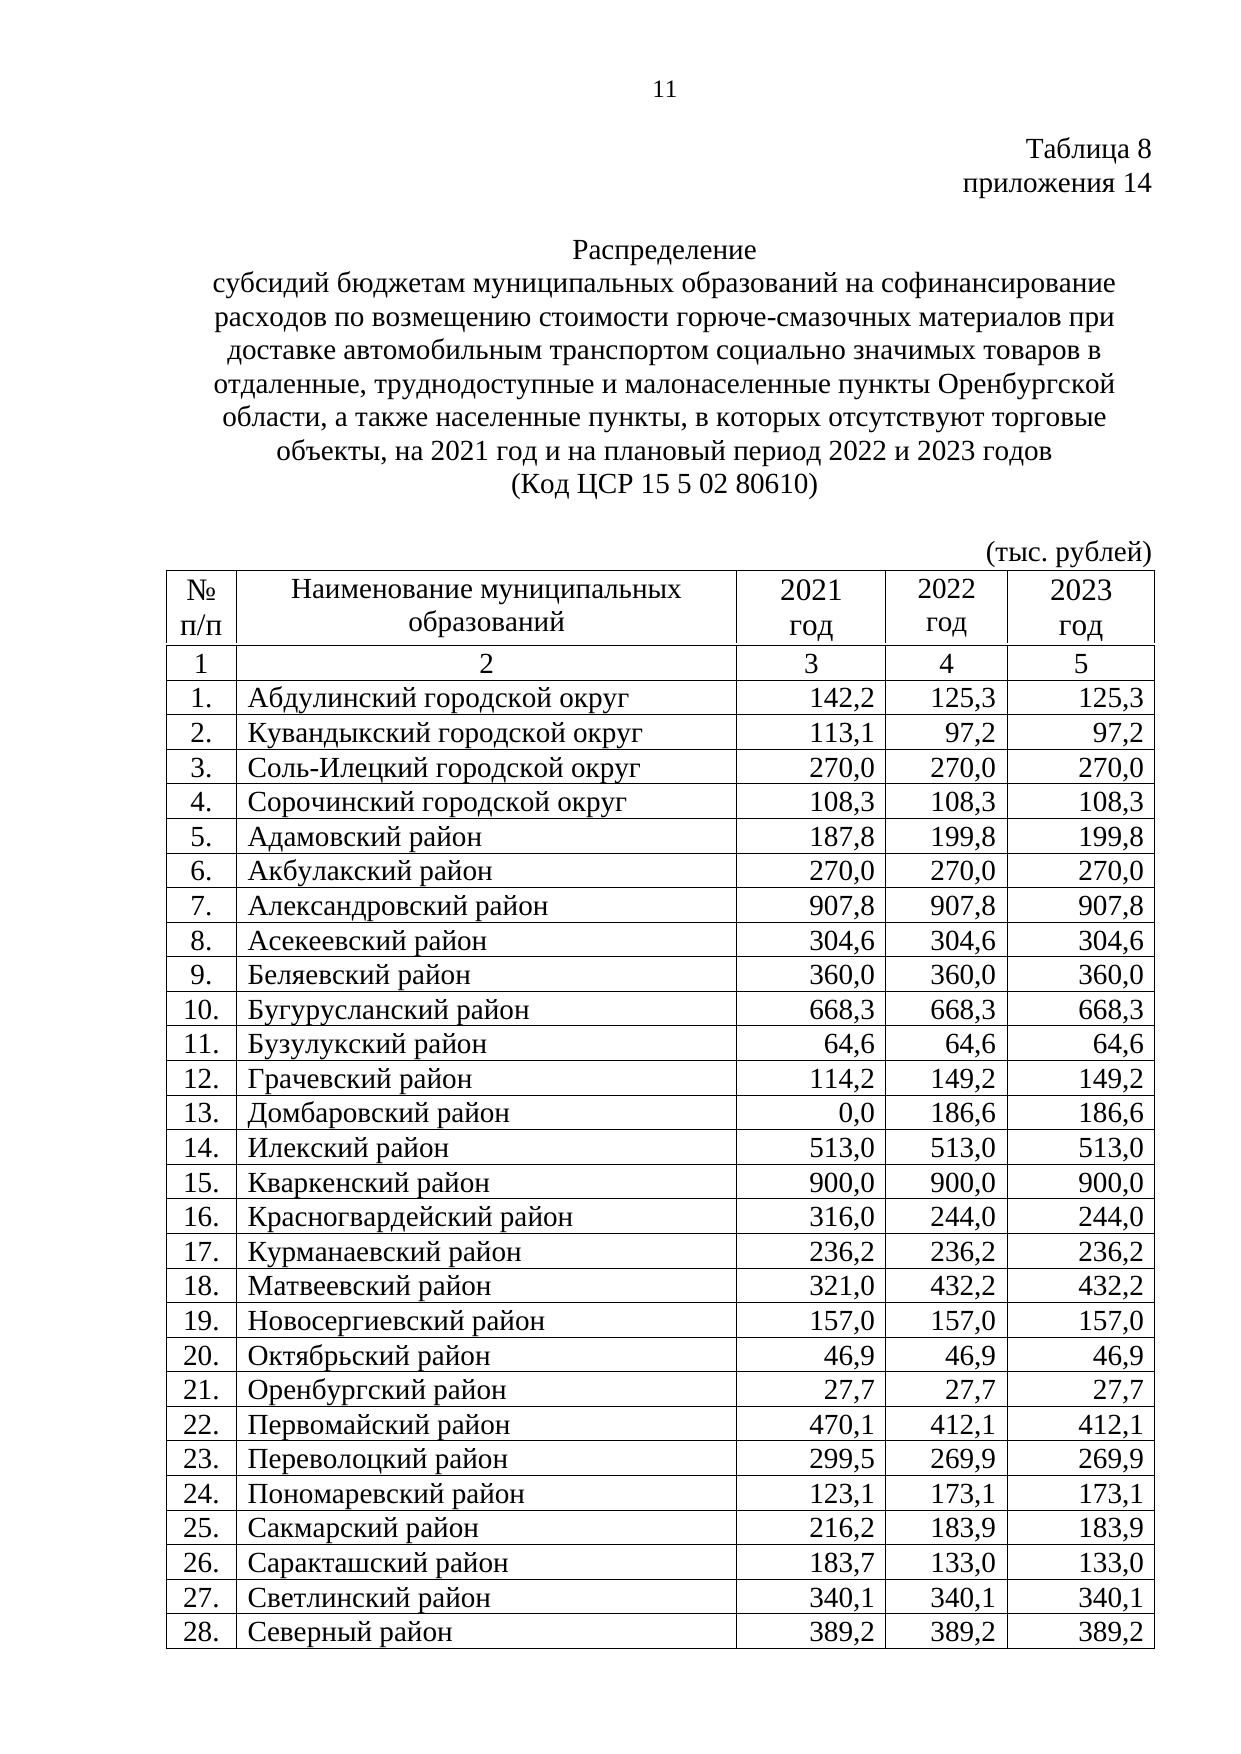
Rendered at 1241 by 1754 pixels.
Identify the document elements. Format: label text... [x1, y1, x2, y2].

table_cell 900,0 [1008, 1165, 1154, 1198]
table_cell 64,6 [886, 1026, 1007, 1060]
table_cell Сорочинский городской округ [237, 784, 736, 818]
table_cell 900,0 [737, 1165, 885, 1198]
table_cell 15. [167, 1165, 236, 1198]
table_cell 46,9 [737, 1338, 885, 1371]
table_cell 668,3 [1008, 992, 1154, 1025]
table_cell 216,2 [737, 1511, 885, 1544]
table_cell 4. [167, 784, 236, 818]
table_cell 22. [167, 1407, 236, 1440]
table_cell 108,3 [737, 784, 885, 818]
table_header 2023 год [1008, 571, 1154, 643]
table_header 2022 год [886, 571, 1007, 643]
table_cell 513,0 [737, 1130, 885, 1164]
table_cell 16. [167, 1199, 236, 1233]
table_cell 21. [167, 1372, 236, 1406]
table_cell 157,0 [1008, 1303, 1154, 1337]
table_cell 321,0 [737, 1269, 885, 1302]
table_cell Соль-Илецкий городской округ [237, 750, 736, 783]
table_header 3 [737, 646, 885, 679]
table_cell Матвеевский район [237, 1269, 736, 1302]
table_cell 244,0 [1008, 1199, 1154, 1233]
table_cell 27,7 [1008, 1372, 1154, 1406]
table_cell 270,0 [1008, 854, 1154, 887]
table_cell Переволоцкий район [237, 1441, 736, 1475]
table_cell Кувандыкский городской округ [237, 715, 736, 749]
table_cell 199,8 [886, 819, 1007, 852]
table_cell 269,9 [1008, 1441, 1154, 1475]
table_cell Октябрьский район [237, 1338, 736, 1371]
table_cell 316,0 [737, 1199, 885, 1233]
table_cell 108,3 [1008, 784, 1154, 818]
table_cell Акбулакский район [237, 854, 736, 887]
table_cell 113,1 [737, 715, 885, 749]
text приложения 14 [842, 165, 1152, 198]
table_cell 114,2 [737, 1061, 885, 1094]
table_cell 46,9 [886, 1338, 1007, 1371]
table_cell 97,2 [1008, 715, 1154, 749]
table_cell 27,7 [737, 1372, 885, 1406]
table_cell 186,6 [886, 1096, 1007, 1129]
table_cell 133,0 [886, 1545, 1007, 1579]
table_cell 14. [167, 1130, 236, 1164]
table_cell Бузулукский район [237, 1026, 736, 1060]
table_cell Александровский район [237, 888, 736, 922]
table_cell Новосергиевский район [237, 1303, 736, 1337]
table_cell 12. [167, 1061, 236, 1094]
table_cell 907,8 [1008, 888, 1154, 922]
table_cell 149,2 [886, 1061, 1007, 1094]
table_cell 236,2 [737, 1234, 885, 1267]
table_cell Саракташский район [237, 1545, 736, 1579]
text (Код ЦСР 15 5 02 80610) [177, 467, 1152, 500]
table_cell 157,0 [737, 1303, 885, 1337]
table_cell 133,0 [1008, 1545, 1154, 1579]
table_cell 907,8 [737, 888, 885, 922]
table_cell Беляевский район [237, 957, 736, 991]
table_cell 13. [167, 1096, 236, 1129]
table_header 4 [886, 646, 1007, 679]
table_cell 432,2 [1008, 1269, 1154, 1302]
table_cell 108,3 [886, 784, 1007, 818]
table_cell 340,1 [737, 1580, 885, 1613]
table_cell 2. [167, 715, 236, 749]
table_cell 19. [167, 1303, 236, 1337]
table_cell 149,2 [1008, 1061, 1154, 1094]
table_cell 270,0 [886, 750, 1007, 783]
table_cell 64,6 [1008, 1026, 1154, 1060]
table_cell 389,2 [1008, 1614, 1154, 1648]
table_cell Пономаревский район [237, 1476, 736, 1509]
table_cell 183,9 [1008, 1511, 1154, 1544]
table_cell 513,0 [886, 1130, 1007, 1164]
table_cell 20. [167, 1338, 236, 1371]
table_cell 24. [167, 1476, 236, 1509]
table_cell Светлинский район [237, 1580, 736, 1613]
table_cell Сакмарский район [237, 1511, 736, 1544]
table_cell 25. [167, 1511, 236, 1544]
table_cell Асекеевский район [237, 923, 736, 956]
table_cell Бугурусланский район [237, 992, 736, 1025]
table_cell 236,2 [1008, 1234, 1154, 1267]
table_cell 304,6 [886, 923, 1007, 956]
table_cell 668,3 [737, 992, 885, 1025]
table_cell 18. [167, 1269, 236, 1302]
table_cell 470,1 [737, 1407, 885, 1440]
table_cell 360,0 [1008, 957, 1154, 991]
text Распределение [177, 232, 1152, 265]
table_cell 125,3 [1008, 681, 1154, 714]
table_cell 27,7 [886, 1372, 1007, 1406]
table_cell 340,1 [886, 1580, 1007, 1613]
table_cell Домбаровский район [237, 1096, 736, 1129]
table_cell 304,6 [1008, 923, 1154, 956]
table_cell 7. [167, 888, 236, 922]
table_header 1 [167, 646, 236, 679]
table_cell 236,2 [886, 1234, 1007, 1267]
text (тыс. рублей) [177, 534, 1152, 567]
table_header 5 [1008, 646, 1154, 679]
table_cell 360,0 [886, 957, 1007, 991]
table_cell 907,8 [886, 888, 1007, 922]
table_cell 183,7 [737, 1545, 885, 1579]
table_cell 173,1 [886, 1476, 1007, 1509]
table_cell Первомайский район [237, 1407, 736, 1440]
table_cell 186,6 [1008, 1096, 1154, 1129]
table_header Наименование муниципальных образований [237, 571, 736, 643]
table_cell 270,0 [737, 750, 885, 783]
table_cell 360,0 [737, 957, 885, 991]
table_cell 299,5 [737, 1441, 885, 1475]
table_cell 173,1 [1008, 1476, 1154, 1509]
table_cell 304,6 [737, 923, 885, 956]
table_cell 157,0 [886, 1303, 1007, 1337]
table_cell 244,0 [886, 1199, 1007, 1233]
table_cell 183,9 [886, 1511, 1007, 1544]
table_cell Кваркенский район [237, 1165, 736, 1198]
table_cell Адамовский район [237, 819, 736, 852]
table_cell Абдулинский городской округ [237, 681, 736, 714]
table_cell 26. [167, 1545, 236, 1579]
table_cell 389,2 [737, 1614, 885, 1648]
table_cell 340,1 [1008, 1580, 1154, 1613]
table_cell 270,0 [1008, 750, 1154, 783]
table_cell 1. [167, 681, 236, 714]
table_cell Северный район [237, 1614, 736, 1648]
table_cell 142,2 [737, 681, 885, 714]
table_cell 17. [167, 1234, 236, 1267]
table_cell 389,2 [886, 1614, 1007, 1648]
table_cell 64,6 [737, 1026, 885, 1060]
text субсидий бюджетам муниципальных образований на софинансирование расходов по возмещению стоимости горюче-смазочных материалов при доставке автомобильным транспортом социально значимых товаров в отдаленные, труднодоступные и малонаселенные пункты Оренбургской области, а также населенные пункты, в которых отсутствуют торговые объекты, на 2021 год и на плановый период 2022 и 2023 годов [177, 265, 1152, 467]
table_header 2021 год [737, 571, 885, 643]
table_cell 270,0 [737, 854, 885, 887]
table_cell 668,3 [886, 992, 1007, 1025]
table_cell 432,2 [886, 1269, 1007, 1302]
table_cell 269,9 [886, 1441, 1007, 1475]
table_cell 6. [167, 854, 236, 887]
table_cell 270,0 [886, 854, 1007, 887]
table_cell 187,8 [737, 819, 885, 852]
table_cell Красногвардейский район [237, 1199, 736, 1233]
table_cell 97,2 [886, 715, 1007, 749]
table_cell 412,1 [1008, 1407, 1154, 1440]
table_header 2 [237, 646, 736, 679]
table_cell Илекский район [237, 1130, 736, 1164]
table_cell 11. [167, 1026, 236, 1060]
table_cell 46,9 [1008, 1338, 1154, 1371]
table_cell 900,0 [886, 1165, 1007, 1198]
table_cell Грачевский район [237, 1061, 736, 1094]
table_cell 28. [167, 1614, 236, 1648]
table_cell 23. [167, 1441, 236, 1475]
table_cell 5. [167, 819, 236, 852]
table_cell 123,1 [737, 1476, 885, 1509]
table_cell 125,3 [886, 681, 1007, 714]
table_cell 0,0 [737, 1096, 885, 1129]
table_cell Оренбургский район [237, 1372, 736, 1406]
table_cell 9. [167, 957, 236, 991]
text Таблица 8 [842, 131, 1152, 165]
table_cell Курманаевский район [237, 1234, 736, 1267]
table_cell 513,0 [1008, 1130, 1154, 1164]
table_cell 10. [167, 992, 236, 1025]
table_cell 3. [167, 750, 236, 783]
table_cell 412,1 [886, 1407, 1007, 1440]
table_cell 199,8 [1008, 819, 1154, 852]
table_cell 8. [167, 923, 236, 956]
table_header № п/п [167, 571, 236, 643]
table_cell 27. [167, 1580, 236, 1613]
